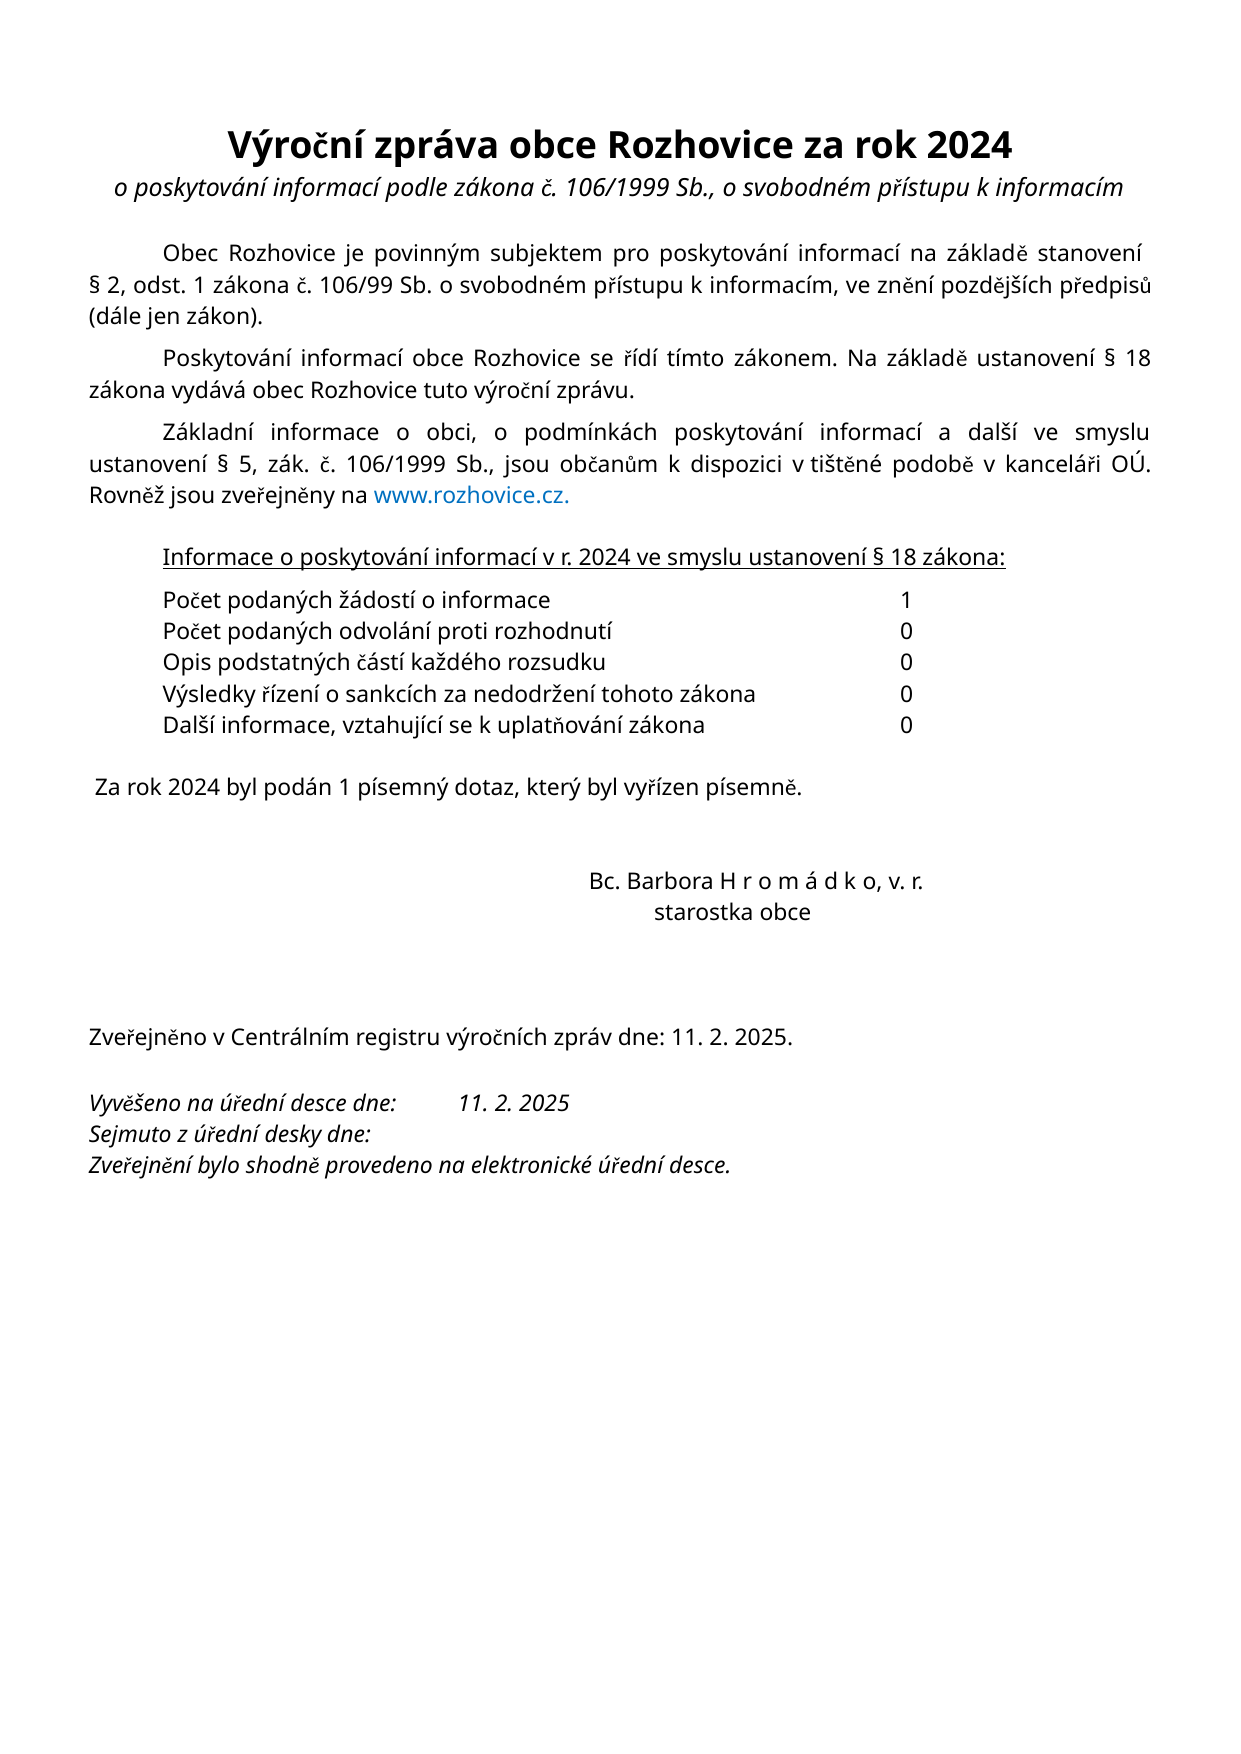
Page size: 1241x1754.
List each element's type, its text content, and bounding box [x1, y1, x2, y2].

text Základní informace o obci, o podmínkách poskytování informací a další ve smyslu ustanovení § 5, zák. č. 106/1999 Sb., jsou občanům k dispozici v tištěné podobě v kanceláři OÚ. Rovněž jsou zveřejněny na www.rozhovice.cz. [89, 416, 1152, 510]
text Výroční zpráva obce Rozhovice za rok 2024 [89, 118, 1152, 169]
text Zveřejněno v Centrálním registru výročních zpráv dne: 11. 2. 2025. [89, 1021, 1152, 1053]
text o poskytování informací podle zákona č. 106/1999 Sb., o svobodném přístupu k informacím [89, 169, 1152, 203]
text Vyvěšeno na úřední desce dne: 11. 2. 2025 [89, 1087, 1152, 1118]
text Počet podaných odvolání proti rozhodnutí 0 [89, 615, 1152, 646]
text Poskytování informací obce Rozhovice se řídí tímto zákonem. Na základě ustanovení § 18 zákona vydává obec Rozhovice tuto výroční zprávu. [89, 342, 1152, 405]
text Zveřejnění bylo shodně provedeno na elektronické úřední desce. [89, 1149, 1152, 1181]
text starostka obce [89, 896, 1152, 928]
text Bc. Barbora H r o m á d k o, v. r. [89, 865, 1152, 896]
text Opis podstatných částí každého rozsudku 0 [89, 646, 1152, 678]
text Za rok 2024 byl podán 1 písemný dotaz, který byl vyřízen písemně. [89, 771, 1152, 803]
text Sejmuto z úřední desky dne: [89, 1118, 1152, 1149]
text Počet podaných žádostí o informace 1 [89, 584, 1152, 615]
text Výsledky řízení o sankcích za nedodržení tohoto zákona 0 [89, 678, 1152, 709]
text Obec Rozhovice je povinným subjektem pro poskytování informací na základě stanovení § 2, odst. 1 zákona č. 106/99 Sb. o svobodném přístupu k informacím, ve znění pozdějších předpisů (dále jen zákon). [89, 237, 1152, 331]
text Informace o poskytování informací v r. 2024 ve smyslu ustanovení § 18 zákona: [89, 541, 1152, 572]
text Další informace, vztahující se k uplatňování zákona 0 [89, 709, 1152, 740]
